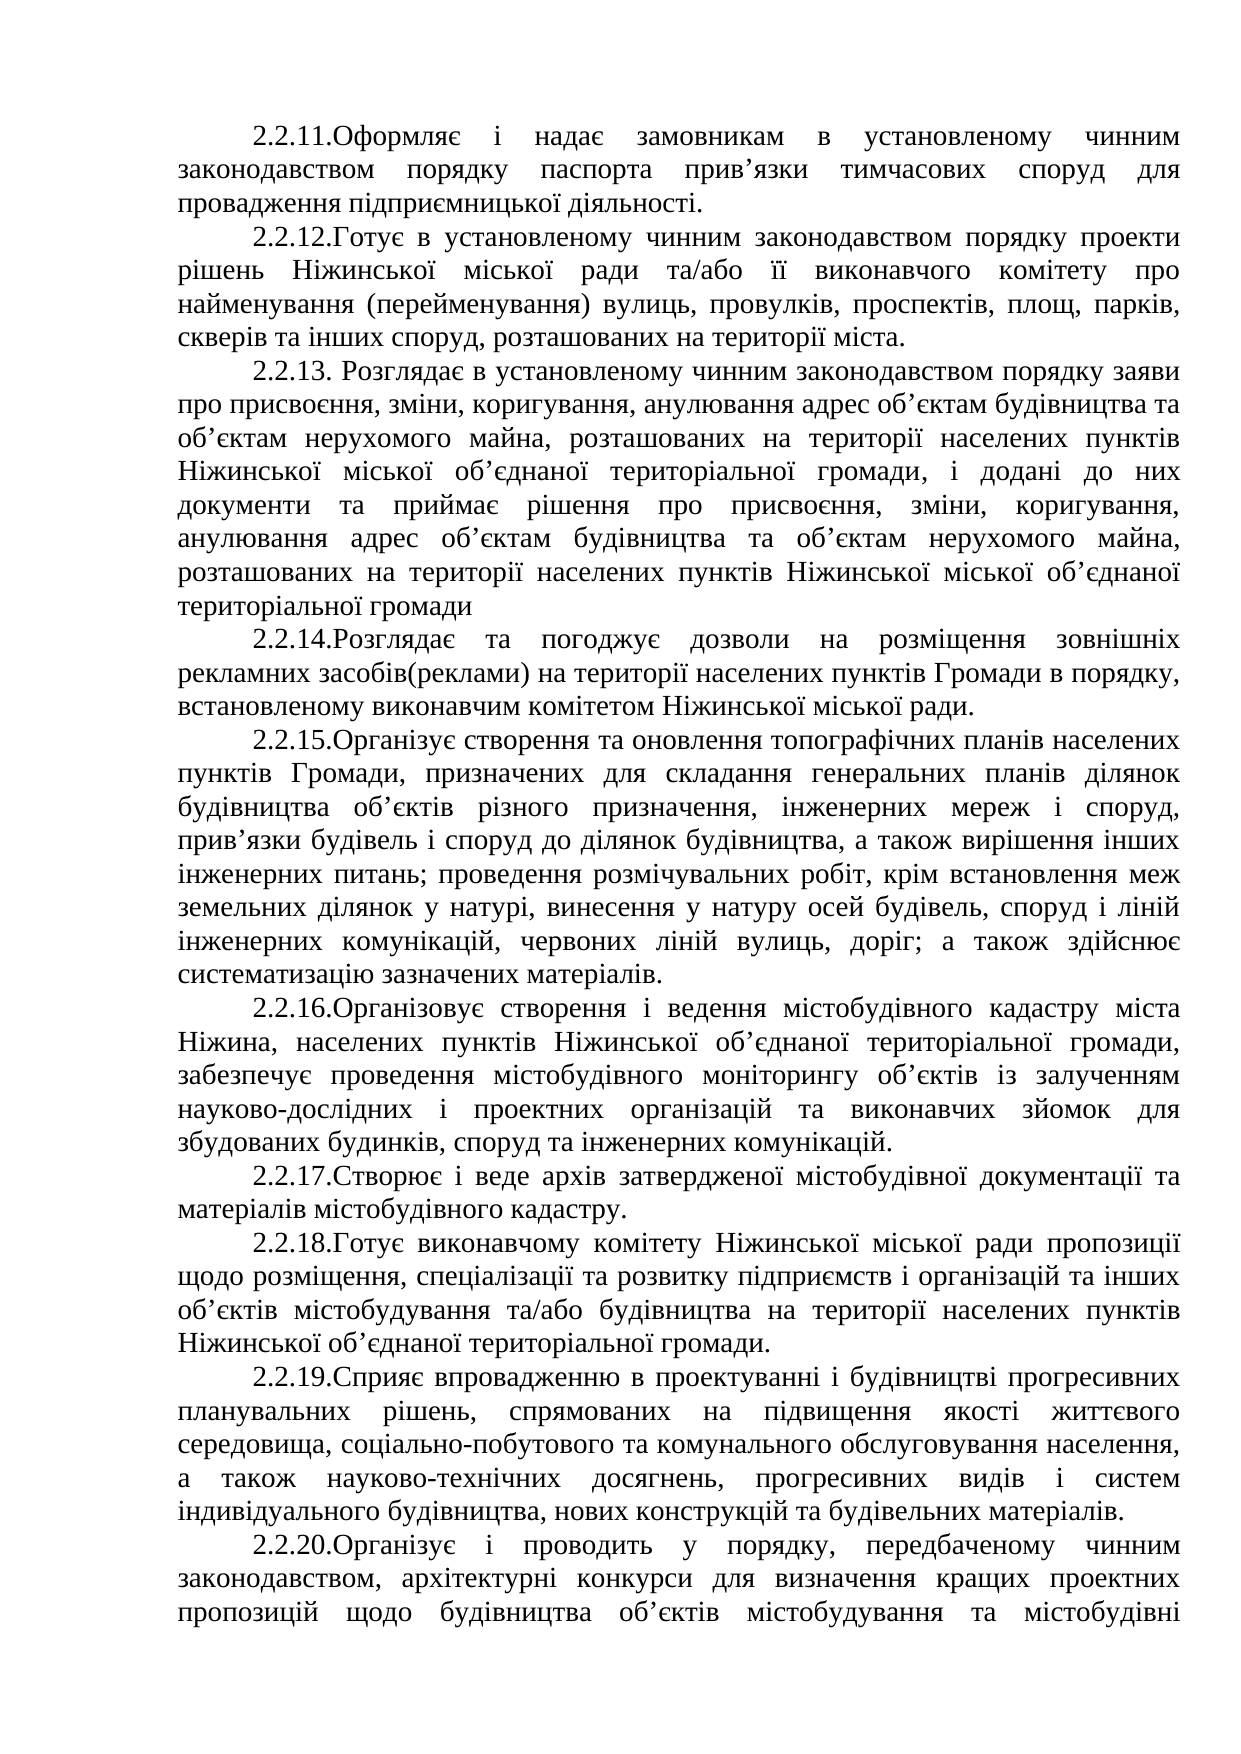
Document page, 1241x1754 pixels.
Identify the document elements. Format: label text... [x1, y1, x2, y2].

text 2.2.13. Розглядає в установленому чинним законодавством порядку заяви про присвоєння, зміни, коригування, анулювання адрес об’єктам будівництва та об’єктам нерухомого майна, розташованих на території населених пунктів Ніжинської міської об’єднаної територіальної громади, і додані до них документи та приймає рішення про присвоєння, зміни, коригування, анулювання адрес об’єктам будівництва та об’єктам нерухомого майна, розташованих на території населених пунктів Ніжинської міської об’єднаної територіальної громади [177, 353, 1181, 621]
text 2.2.14.Розглядає та погоджує дозволи на розміщення зовнішніх рекламних засобів(реклами) на території населених пунктів Громади в порядку, встановленому виконавчим комітетом Ніжинської міської ради. [177, 621, 1181, 722]
text 2.2.17.Створює і веде архів затвердженої містобудівної документації та матеріалів містобудівного кадастру. [177, 1158, 1181, 1225]
text 2.2.19.Сприяє впровадженню в проектуванні і будівництві прогресивних планувальних рішень, спрямованих на підвищення якості життєвого середовища, соціально-побутового та комунального обслуговування населення, а також науково-технічних досягнень, прогресивних видів і систем індивідуального будівництва, нових конструкцій та будівельних матеріалів. [177, 1359, 1181, 1527]
text 2.2.15.Організує створення та оновлення топографічних планів населених пунктів Громади, призначених для складання генеральних планів ділянок будівництва об’єктів різного призначення, інженерних мереж і споруд, прив’язки будівель і споруд до ділянок будівництва, а також вирішення інших інженерних питань; проведення розмічувальних робіт, крім встановлення меж земельних ділянок у натурі, винесення у натуру осей будівель, споруд і ліній інженерних комунікацій, червоних ліній вулиць, доріг; а також здійснює систематизацію зазначених матеріалів. [177, 722, 1181, 990]
text 2.2.11.Оформляє і надає замовникам в установленому чинним законодавством порядку паспорта прив’язки тимчасових споруд для провадження підприємницької діяльності. [177, 118, 1181, 219]
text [177, 1527, 1181, 1627]
text 2.2.16.Організовує створення і ведення містобудівного кадастру міста Ніжина, населених пунктів Ніжинської об’єднаної територіальної громади, забезпечує проведення містобудівного моніторингу об’єктів із залученням науково-дослідних і проектних організацій та виконавчих зйомок для збудованих будинків, споруд та інженерних комунікацій. [177, 990, 1181, 1158]
text 2.2.12.Готує в установленому чинним законодавством порядку проекти рішень Ніжинської міської ради та/або її виконавчого комітету про найменування (перейменування) вулиць, провулків, проспектів, площ, парків, скверів та інших споруд, розташованих на території міста. [177, 219, 1181, 353]
text 2.2.18.Готує виконавчому комітету Ніжинської міської ради пропозиції щодо розміщення, спеціалізації та розвитку підприємств і організацій та інших об’єктів містобудування та/або будівництва на території населених пунктів Ніжинської об’єднаної територіальної громади. [177, 1225, 1181, 1359]
